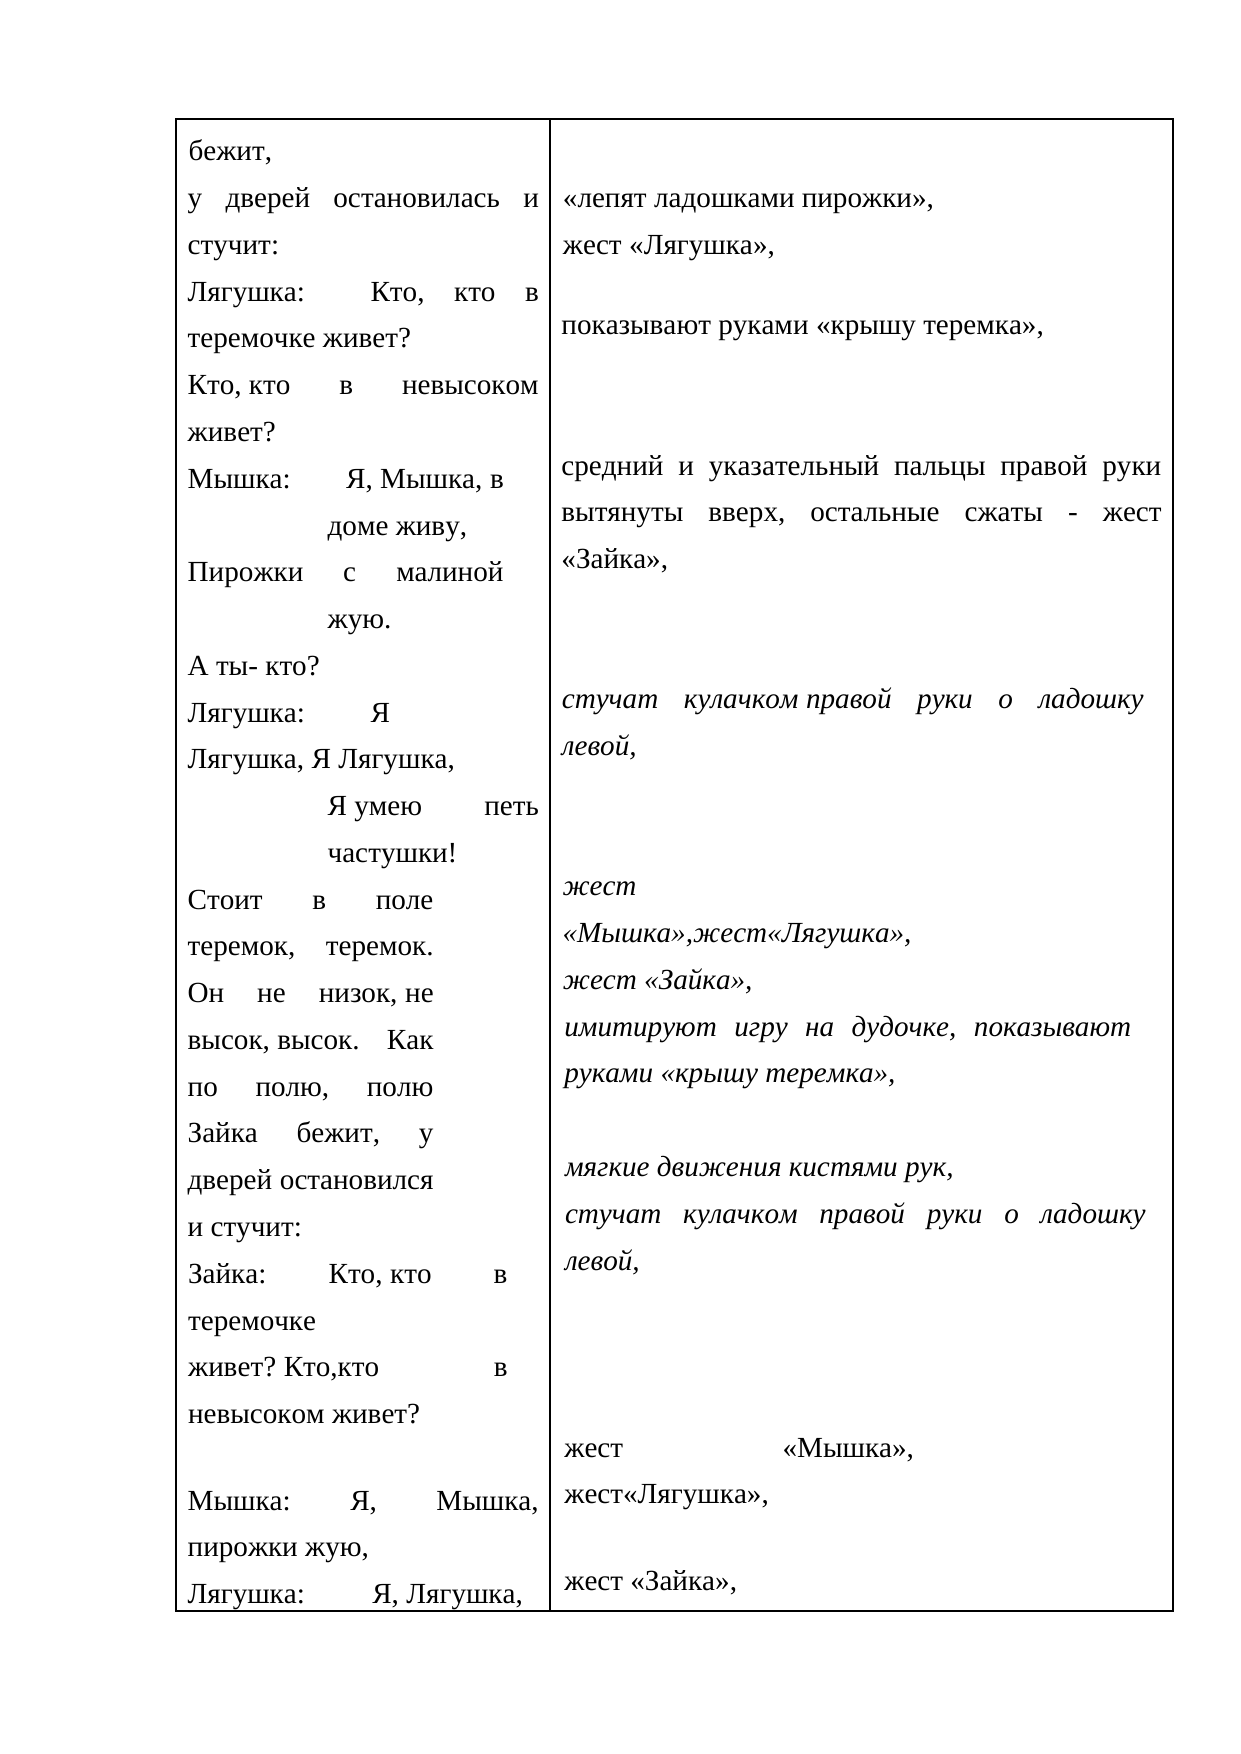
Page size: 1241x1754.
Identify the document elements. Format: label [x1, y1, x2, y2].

table_header [551, 120, 1172, 1610]
table_header [425, 120, 549, 1610]
table_header [177, 120, 327, 1610]
